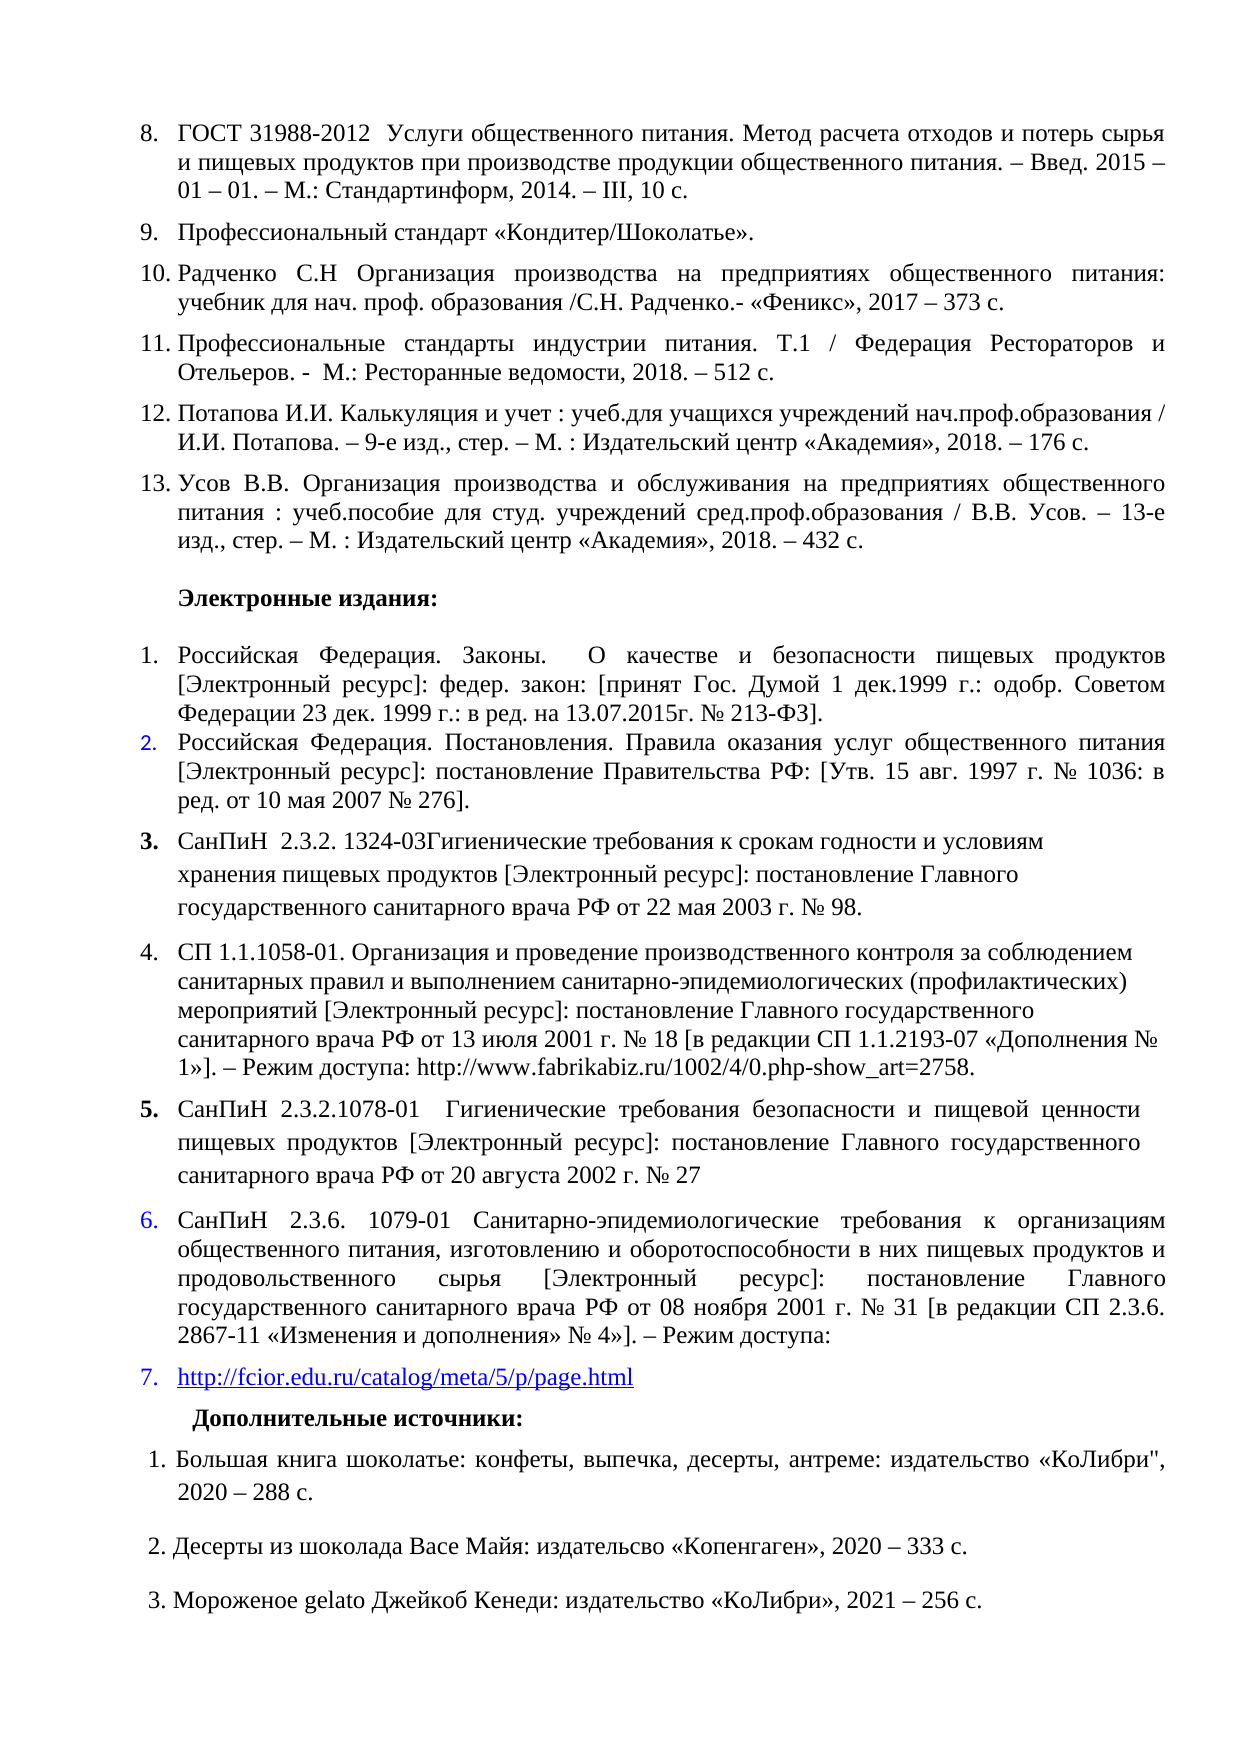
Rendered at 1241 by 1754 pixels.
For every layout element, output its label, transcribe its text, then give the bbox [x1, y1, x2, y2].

list ГОСТ 31988-2012 Услуги общественного питания. Метод расчета отходов и потерь сырья и пищевых продуктов при производстве продукции общественного питания. – Введ. 2015 – 01 – 01. – М.: Стандартинформ, 2014. – III, 10 с. [140, 118, 1166, 204]
text 1. Большая книга шоколатье: конфеты, выпечка, десерты, антреме: издательство «КоЛибри", 2020 – 288 с. [148, 1444, 1166, 1506]
list Профессиональные стандарты индустрии питания. Т.1 / Федерация Рестораторов и Отельеров. - М.: Ресторанные ведомости, 2018. – 512 с. [140, 328, 1166, 386]
list Потапова И.И. Калькуляция и учет : учеб.для учащихся учреждений нач.проф.образования / И.И. Потапова. – 9-е изд., стер. – М. : Издательский центр «Академия», 2018. – 176 с. [140, 398, 1166, 456]
text Электронные издания: [177, 583, 1166, 612]
list Усов В.В. Организация производства и обслуживания на предприятиях общественного питания : учеб.пособие для студ. учреждений сред.проф.образования / В.В. Усов. – 13-е изд., стер. – М. : Издательский центр «Академия», 2018. – 432 с. [140, 468, 1166, 554]
list СП 1.1.1058-01. Организация и проведение производственного контроля за соблюдением санитарных правил и выполнением санитарно-эпидемиологических (профилактических) мероприятий [Электронный ресурс]: постановление Главного государственного санитарного врача РФ от 13 июля . № 18 [в редакции СП 1.1.2193-07 «Дополнения № 1»]. – Режим доступа: http://www.fabrikabiz.ru/1002/4/0.php-show_art=2758. [140, 937, 1166, 1081]
list Российская Федерация. Постановления. Правила оказания услуг общественного питания [Электронный ресурс]: постановление Правительства РФ: [Утв. 15 авг. . № 1036: в ред. от 10 мая 2007 № 276]. [140, 727, 1166, 813]
list Профессиональный стандарт «Кондитер/Шоколатье». [140, 217, 1166, 246]
list СанПиН 2.3.2. 1324-03Гигиенические требования к срокам годности и условиям хранения пищевых продуктов [Электронный ресурс]: постановление Главного государственного санитарного врача РФ от 22 мая . № 98. [140, 826, 1141, 921]
text Дополнительные источники: [192, 1403, 1166, 1432]
list http://fcior.edu.ru/catalog/meta/5/p/page.html [140, 1362, 1166, 1390]
text 2. Десерты из шоколада Васе Майя: издательсво «Копенгаген», 2020 – 333 с. [148, 1531, 1166, 1560]
list Российская Федерация. Законы. О качестве и безопасности пищевых продуктов [Электронный ресурс]: федер. закон: [принят Гос. Думой 1 дек.1999 г.: одобр. Советом Федерации 23 дек. .: в ред. на 13.07.2015г. № 213-ФЗ]. [140, 641, 1166, 727]
list СанПиН 2.3.6. 1079-01 Санитарно-эпидемиологические требования к организациям общественного питания, изготовлению и оборотоспособности в них пищевых продуктов и продовольственного сырья [Электронный ресурс]: постановление Главного государственного санитарного врача РФ от 08 ноября . № 31 [в редакции СП 2.3.6. 2867-11 «Изменения и дополнения» № 4»]. – Режим доступа: [140, 1205, 1166, 1349]
list СанПиН 2.3.2.1078-01 Гигиенические требования безопасности и пищевой ценности пищевых продуктов [Электронный ресурс]: постановление Главного государственного санитарного врача РФ от 20 августа . № 27 [140, 1094, 1141, 1188]
list Радченко С.Н Организация производства на предприятиях общественного питания: учебник для нач. проф. образования /С.Н. Радченко.- «Феникс», 2017 – 373 с. [140, 258, 1166, 316]
text 3. Мороженое gelato Джейкоб Кенеди: издательство «КоЛибри», 2021 – 256 с. [148, 1585, 1166, 1613]
